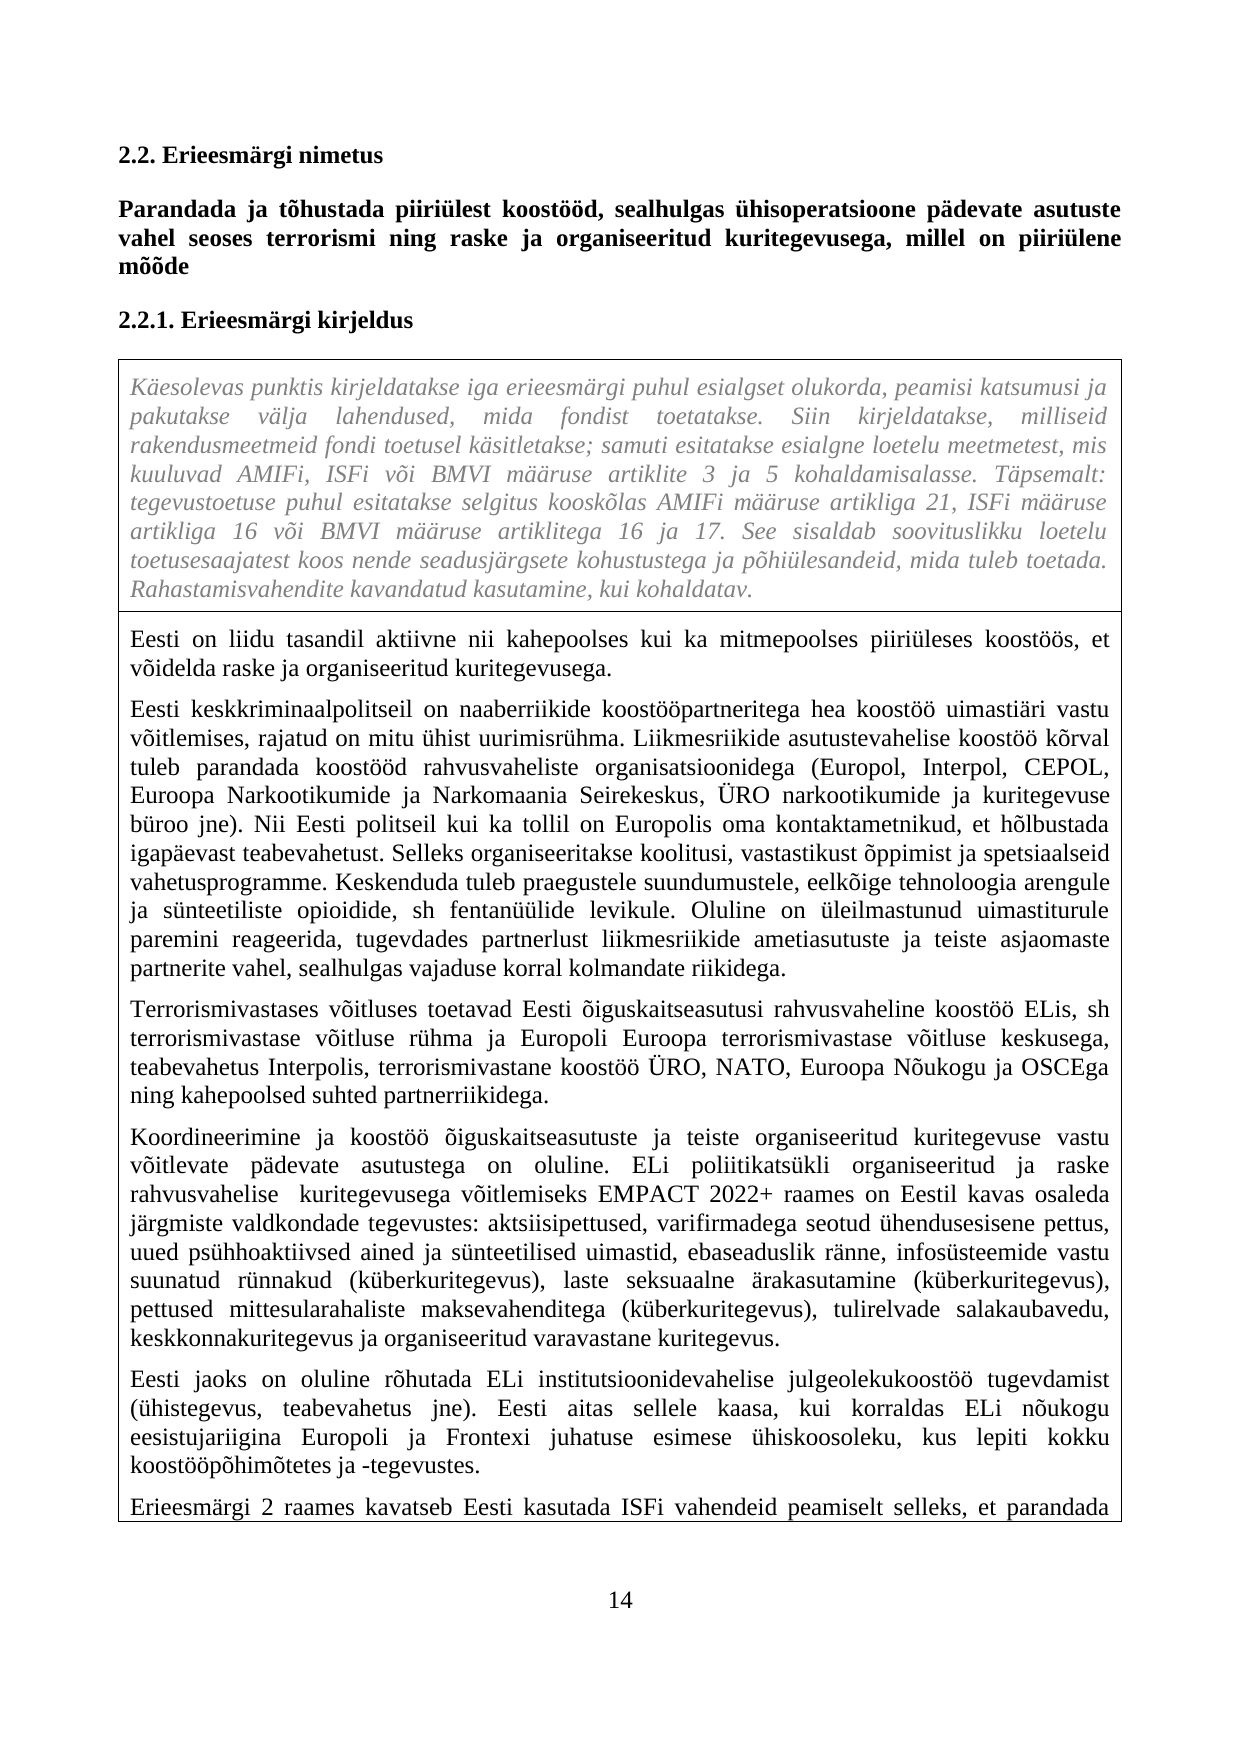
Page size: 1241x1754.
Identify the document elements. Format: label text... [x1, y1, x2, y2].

text 2.2.1. Erieesmärgi kirjeldus [118, 305, 1122, 334]
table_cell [119, 612, 1121, 1521]
text 2.2. Erieesmärgi nimetus [118, 140, 1122, 169]
table_header Käesolevas punktis kirjeldatakse iga erieesmärgi puhul esialgset olukorda, peamisi katsumusi ja pakutakse välja lahendused, mida fondist toetatakse. Siin kirjeldatakse, milliseid rakendusmeetmeid fondi toetusel käsitletakse; samuti esitatakse esialgne loetelu meetmetest, mis kuuluvad AMIFi, ISFi või BMVI määruse artiklite 3 ja 5 kohaldamisalasse. Täpsemalt: tegevustoetuse puhul esitatakse selgitus kooskõlas AMIFi määruse artikliga 21, ISFi määruse artikliga 16 või BMVI määruse artiklitega 16 ja 17. See sisaldab soovituslikku loetelu toetusesaajatest koos nende seadusjärgsete kohustustega ja põhiülesandeid, mida tuleb toetada. Rahastamisvahendite kavandatud kasutamine, kui kohaldatav. [119, 360, 1121, 611]
text Parandada ja tõhustada piiriülest koostööd, sealhulgas ühisoperatsioone pädevate asutuste vahel seoses terrorismi ning raske ja organiseeritud kuritegevusega, millel on piiriülene mõõde [118, 194, 1122, 280]
